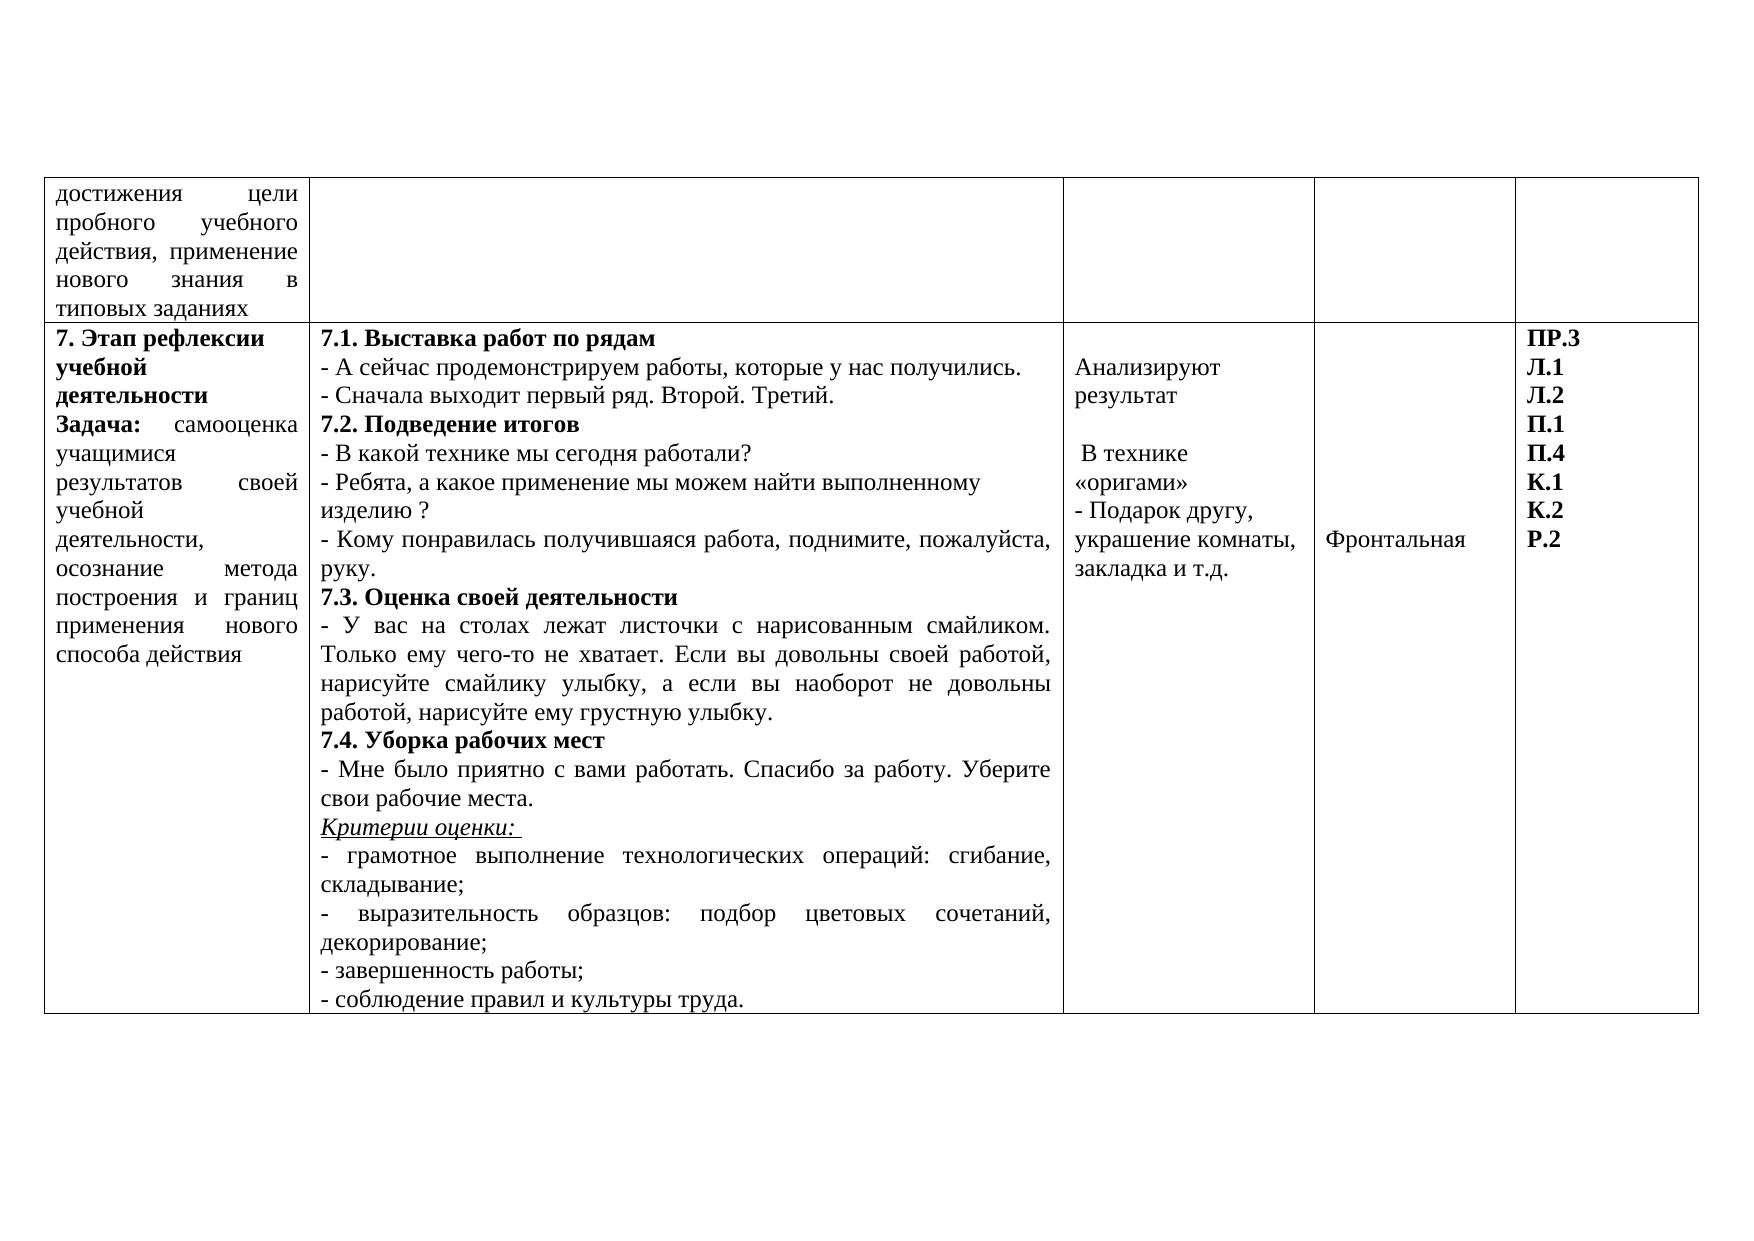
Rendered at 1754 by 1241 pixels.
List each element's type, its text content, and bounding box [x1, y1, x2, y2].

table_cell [45, 178, 309, 322]
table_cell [310, 178, 1063, 322]
table_cell Фронтальная [1315, 323, 1515, 1013]
table_cell [1516, 178, 1698, 322]
table_cell 7.1. Выставка работ по рядам - А сейчас продемонстрируем работы, которые у нас получились. - Сначала выходит первый ряд. Второй. Третий. 7.2. Подведение итогов - В какой технике мы сегодня работали? - Ребята, а какое применение мы можем найти выполненному изделию ? - Кому понравилась получившаяся работа, поднимите, пожалуйста, руку. 7.3. Оценка своей деятельности - У вас на столах лежат листочки с нарисованным смайликом. Только ему чего-то не хватает. Если вы довольны своей работой, нарисуйте смайлику улыбку, а если вы наоборот не довольны работой, нарисуйте ему грустную улыбку. 7.4. Уборка рабочих мест - Мне было приятно с вами работать. Спасибо за работу. Уберите свои рабочие места. Критерии оценки: - грамотное выполнение технологических операций: сгибание, складывание; - выразительность образцов: подбор цветовых сочетаний, декорирование; - завершенность работы; - соблюдение правил и культуры труда. [310, 323, 1063, 1013]
table_cell ПР.3 Л.1 Л.2 П.1 П.4 К.1 К.2 Р.2 [1516, 323, 1698, 1013]
table_cell Анализируют результат В технике «оригами» - Подарок другу, украшение комнаты, закладка и т.д. [1064, 323, 1314, 1013]
table_cell [1064, 178, 1314, 322]
table_cell 7. Этап рефлексии учебной деятельности Задача: самооценка учащимися результатов своей учебной деятельности, осознание метода построения и границ применения нового способа действия [45, 323, 309, 1013]
table_cell [1315, 178, 1515, 322]
